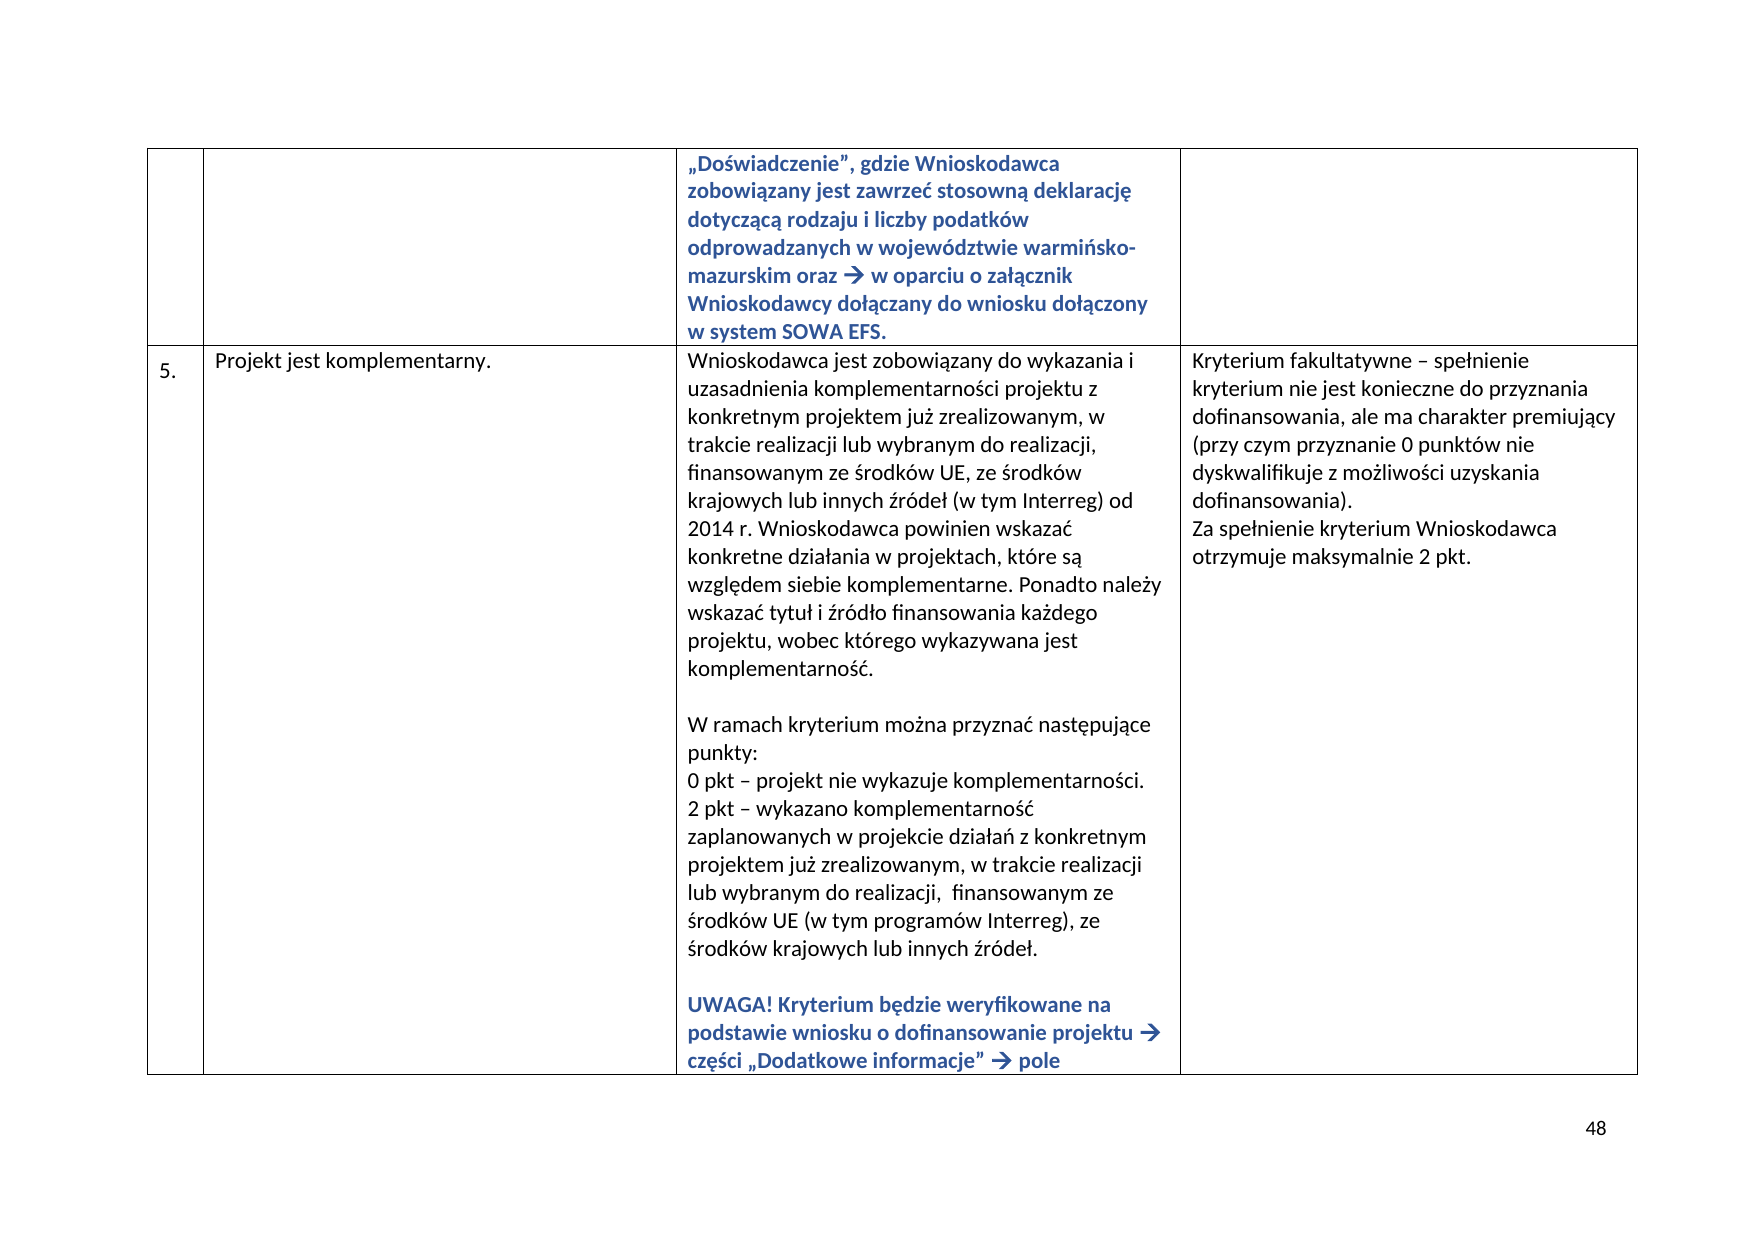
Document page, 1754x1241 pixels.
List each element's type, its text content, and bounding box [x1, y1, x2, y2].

table_cell 4. [148, 149, 203, 345]
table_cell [1181, 346, 1637, 1074]
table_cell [1181, 149, 1637, 345]
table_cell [677, 346, 1180, 1074]
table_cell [677, 149, 1180, 345]
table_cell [204, 346, 676, 1074]
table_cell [204, 149, 676, 345]
table_cell 5. [148, 346, 203, 1074]
